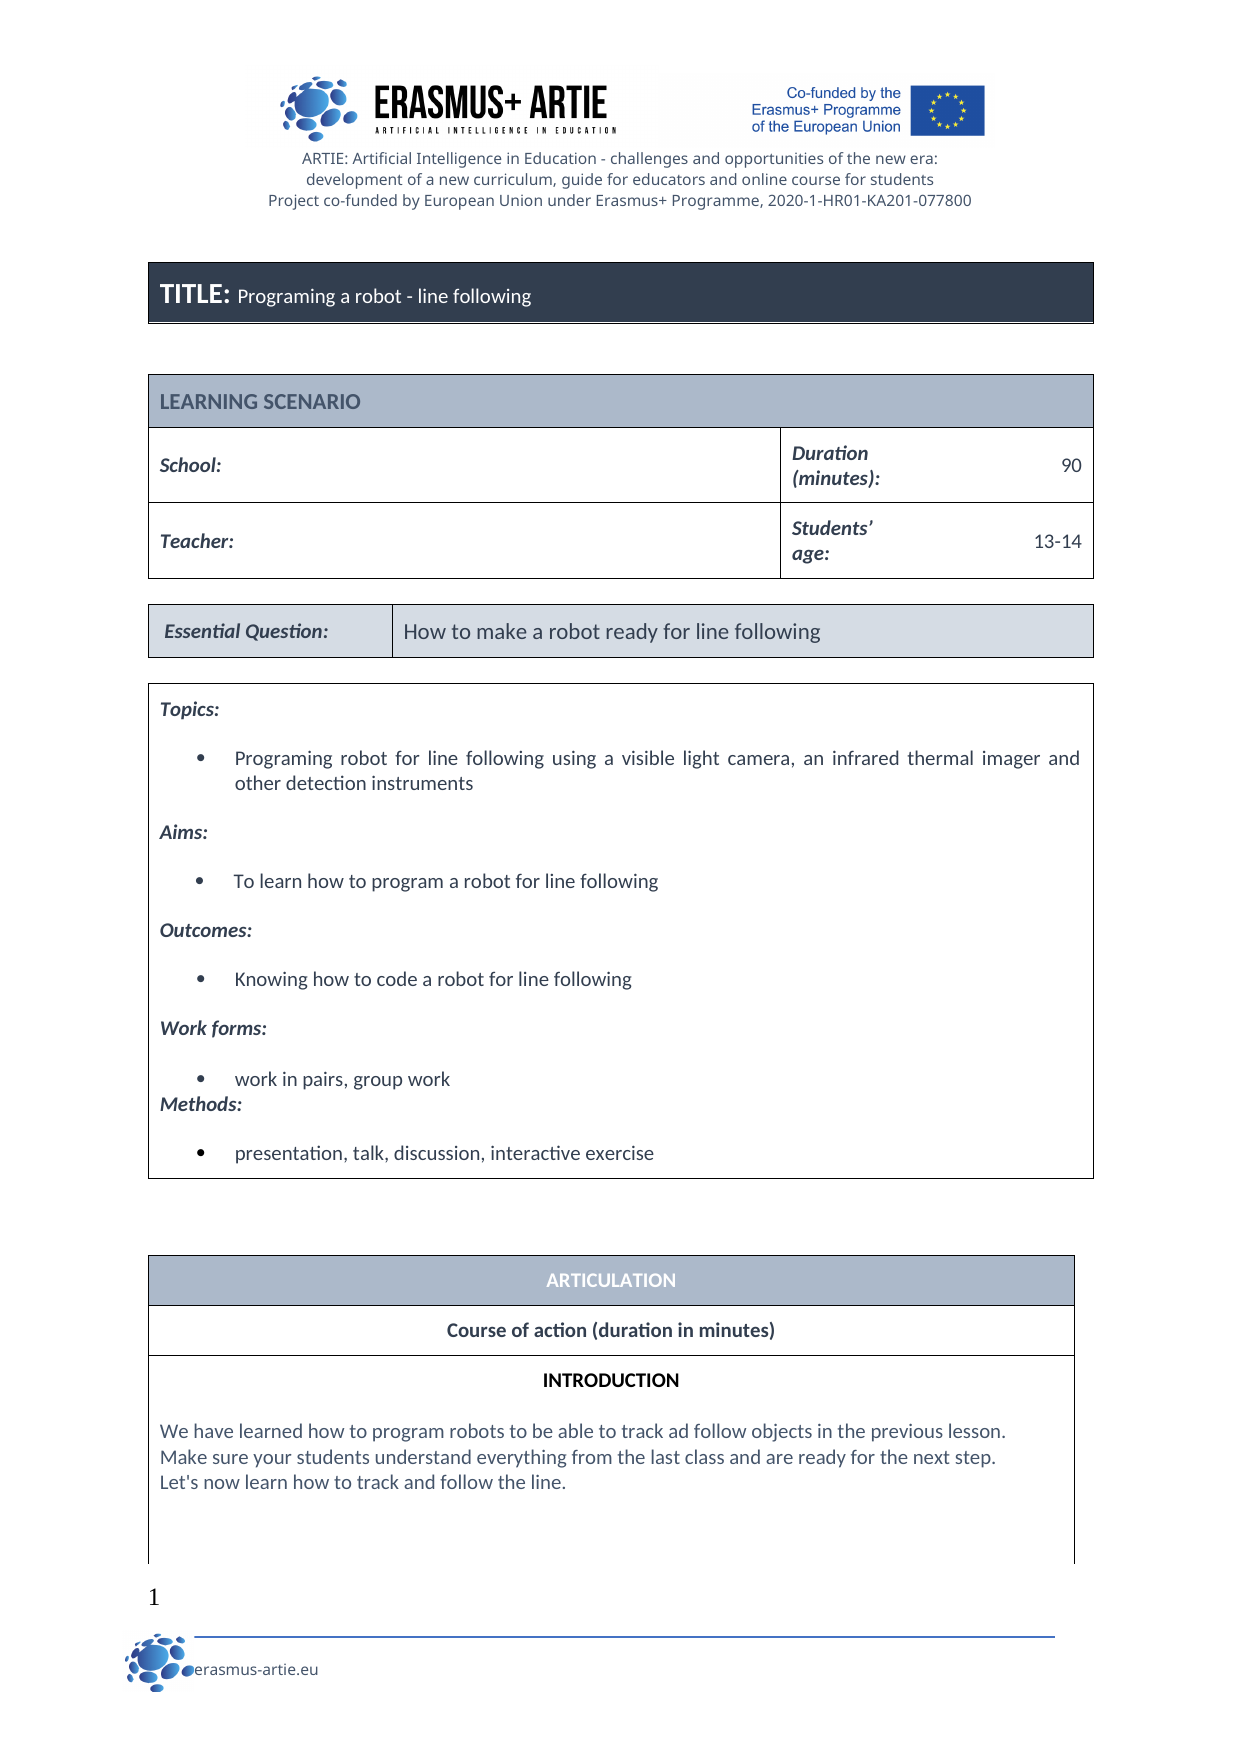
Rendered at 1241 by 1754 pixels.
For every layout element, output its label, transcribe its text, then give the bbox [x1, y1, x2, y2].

picture [122, 1630, 195, 1692]
table_header Essential Question: [149, 605, 392, 657]
table_header How to make a robot ready for line following [393, 605, 1093, 657]
table_header TITLE: Programing a robot - line following [149, 263, 1093, 322]
picture [244, 65, 996, 148]
table_cell Aims: [149, 808, 1093, 857]
table_cell Teacher: [149, 503, 377, 578]
table_cell [377, 503, 780, 578]
table_cell Programing robot for line following using a visible light camera, an infrared thermal imager and other detection instruments [149, 733, 1093, 808]
table_cell Duration (minutes): [781, 428, 937, 502]
table_cell presentation, talk, discussion, interactive exercise [149, 1129, 1093, 1178]
table_cell Knowing how to code a robot for line following [149, 955, 1093, 1003]
table_cell School: [149, 428, 780, 502]
table_cell Outcomes: [149, 906, 1093, 954]
table_header Topics: [149, 684, 1093, 733]
table_cell Course of action (duration in minutes) [149, 1306, 1074, 1355]
table_cell 13-14 [937, 503, 1093, 578]
table_cell Students’ age: [781, 503, 937, 578]
table_cell Work forms: work in pairs, group work Methods: [149, 1004, 1093, 1129]
table_cell To learn how to program a robot for line following [149, 857, 1093, 906]
table_cell INTRODUCTION We have learned how to program robots to be able to track ad follow objects in the previous lesson. Make sure your students understand everything from the last class and are ready for the next step. Let's now learn how to track and follow the line. [149, 1356, 1074, 1564]
table_header ARTICULATION [149, 1256, 1074, 1305]
table_header LEARNING SCENARIO [149, 375, 1093, 427]
table_cell 90 [937, 428, 1093, 502]
